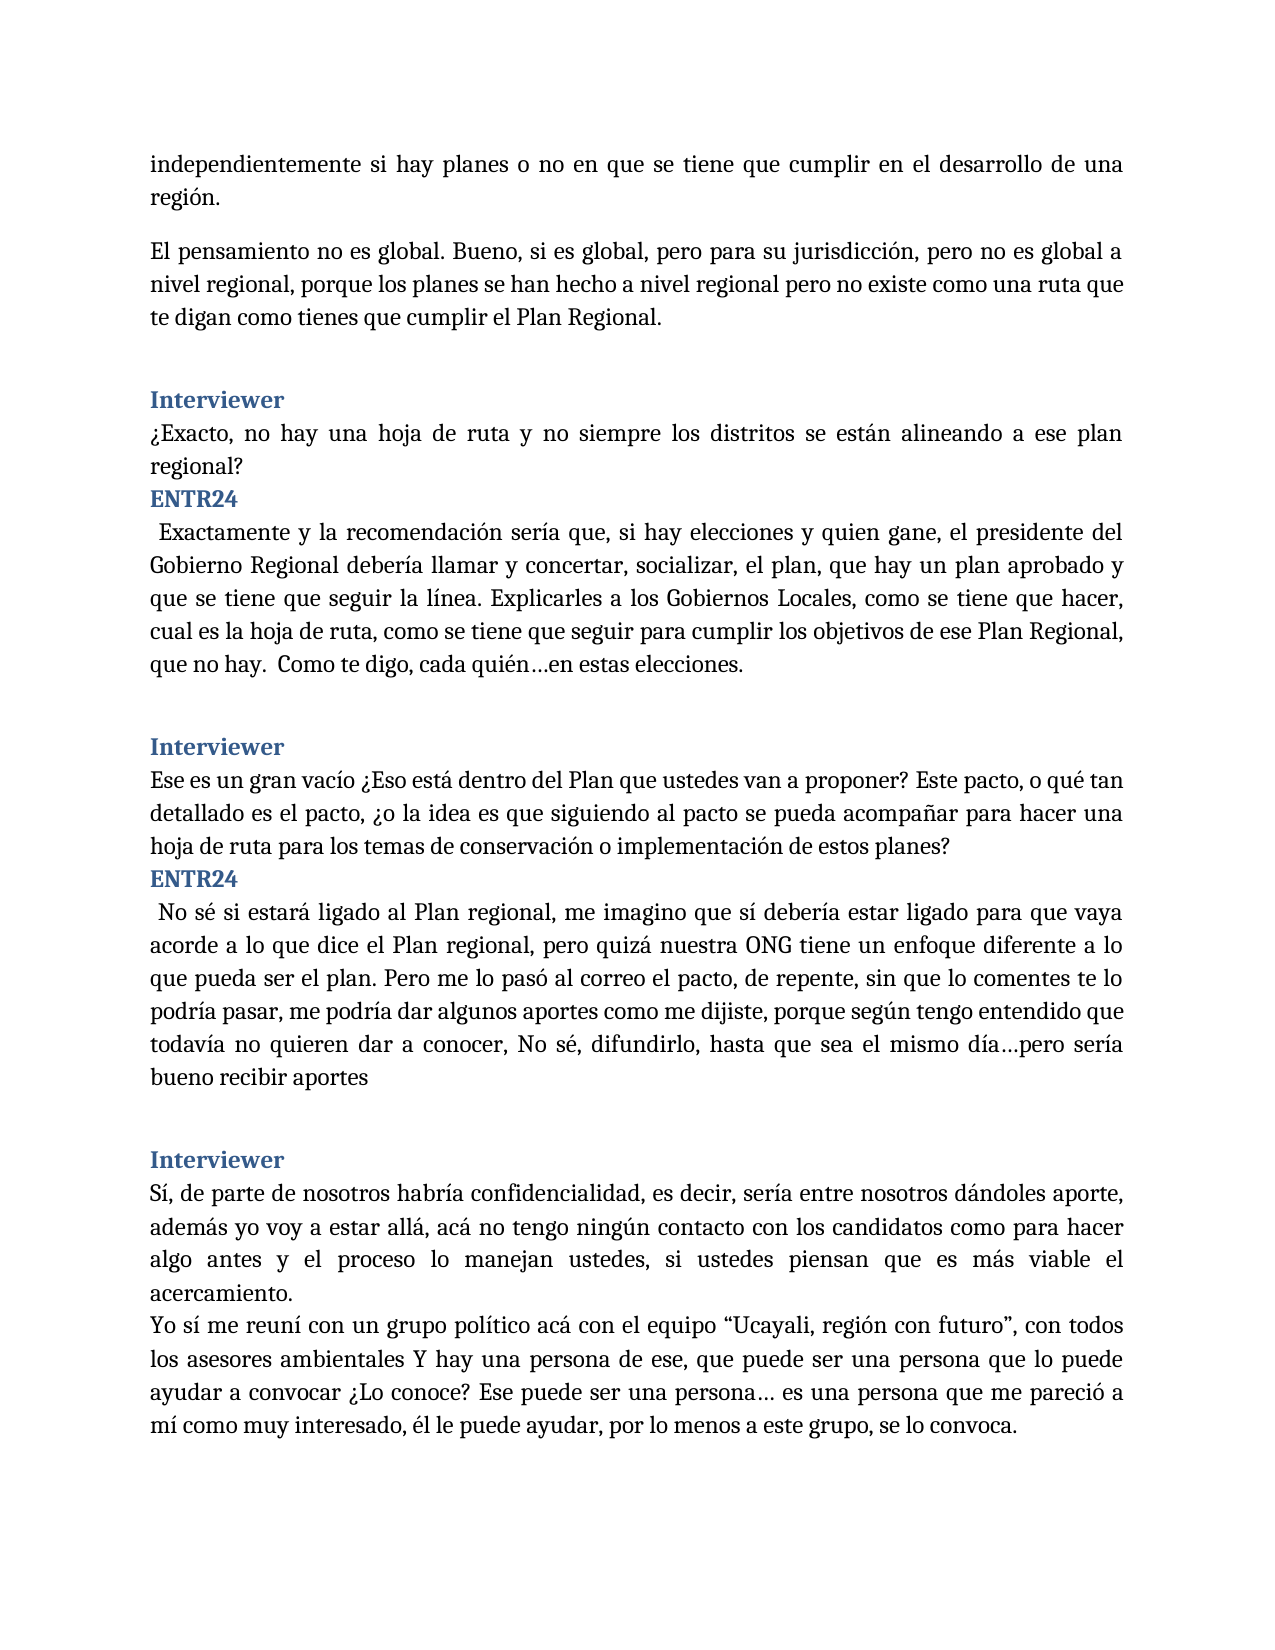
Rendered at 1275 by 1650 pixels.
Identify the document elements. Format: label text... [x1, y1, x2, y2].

text ENTR24 No sé si estará ligado al Plan regional, me imagino que sí debería estar ligado para que vaya acorde a lo que dice el Plan regional, pero quizá nuestra ONG tiene un enfoque diferente a lo que pueda ser el plan. Pero me lo pasó al correo el pacto, de repente, sin que lo comentes te lo podría pasar, me podría dar algunos aportes como me dijiste, porque según tengo entendido que todavía no quieren dar a conocer, No sé, difundirlo, hasta que sea el mismo día…pero sería bueno recibir aportes [150, 865, 1125, 1092]
subtitle Interviewer Sí, de parte de nosotros habría confidencialidad, es decir, sería entre nosotros dándoles aporte, además yo voy a estar allá, acá no tengo ningún contacto con los candidatos como para hacer algo antes y el proceso lo manejan ustedes, si ustedes piensan que es más viable el acercamiento. [150, 1146, 1125, 1307]
text ENTR24 Exactamente y la recomendación sería que, si hay elecciones y quien gane, el presidente del Gobierno Regional debería llamar y concertar, socializar, el plan, que hay un plan aprobado y que se tiene que seguir la línea. Explicarles a los Gobiernos Locales, como se tiene que hacer, cual es la hoja de ruta, como se tiene que seguir para cumplir los objetivos de ese Plan Regional, que no hay. Como te digo, cada quién…en estas elecciones. [150, 485, 1125, 679]
subtitle Interviewer Ese es un gran vacío ¿Eso está dentro del Plan que ustedes van a proponer? Este pacto, o qué tan detallado es el pacto, ¿o la idea es que siguiendo al pacto se pueda acompañar para hacer una hoja de ruta para los temas de conservación o implementación de estos planes? [150, 733, 1125, 861]
text El pensamiento no es global. Bueno, si es global, pero para su jurisdicción, pero no es global a nivel regional, porque los planes se han hecho a nivel regional pero no existe como una ruta que te digan como tienes que cumplir el Plan Regional. [150, 237, 1125, 332]
subtitle Interviewer ¿Exacto, no hay una hoja de ruta y no siempre los distritos se están alineando a ese plan regional? [150, 386, 1125, 481]
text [150, 150, 1125, 212]
text Yo sí me reuní con un grupo político acá con el equipo “Ucayali, región con futuro”, con todos los asesores ambientales Y hay una persona de ese, que puede ser una persona que lo puede ayudar a convocar ¿Lo conoce? Ese puede ser una persona… es una persona que me pareció a mí como muy interesado, él le puede ayudar, por lo menos a este grupo, se lo convoca. [150, 1311, 1125, 1439]
